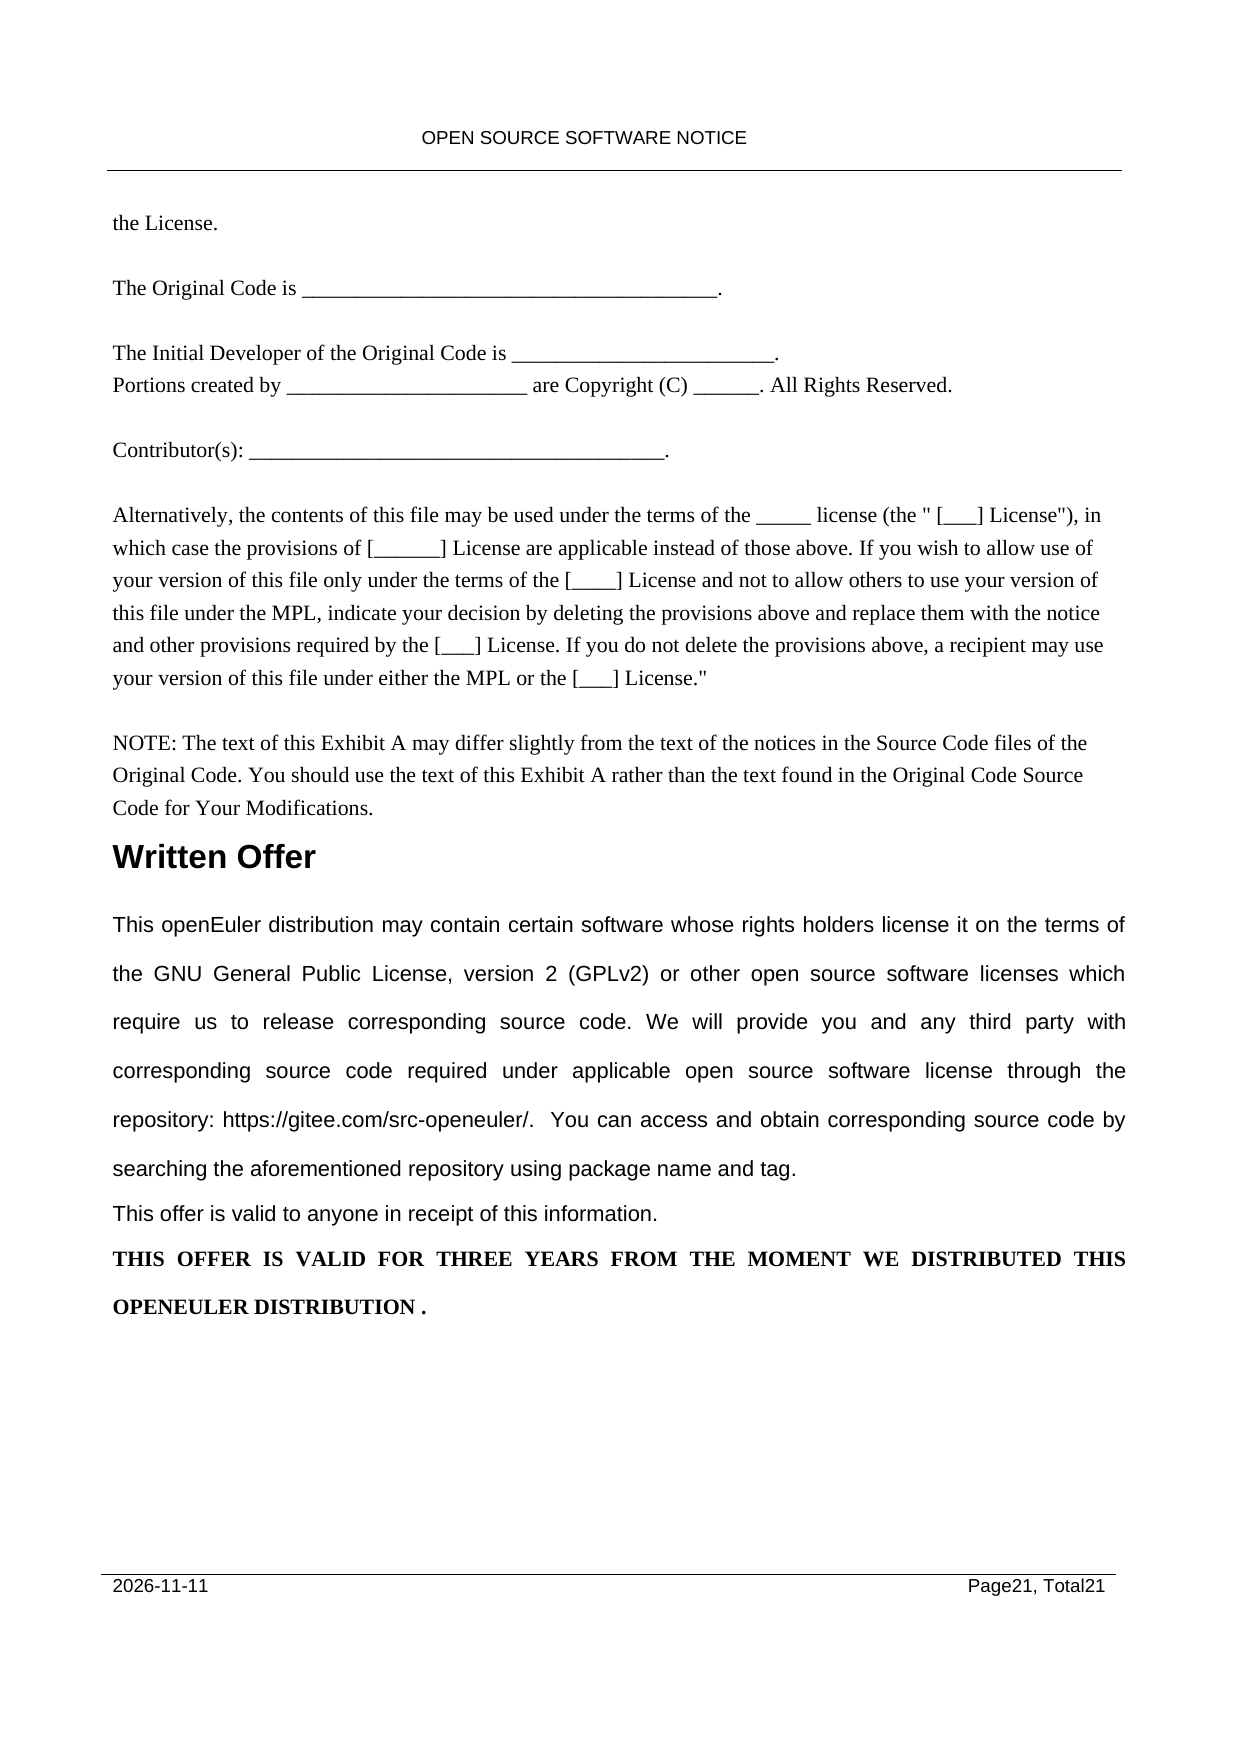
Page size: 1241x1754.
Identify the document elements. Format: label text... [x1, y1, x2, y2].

text THIS OFFER IS VALID FOR THREE YEARS FROM THE MOMENT WE DISTRIBUTED THIS OPENEULER DISTRIBUTION . [112, 1242, 1128, 1323]
text This openEuler distribution may contain certain software whose rights holders license it on the terms of the GNU General Public License, version 2 (GPLv2) or other open source software licenses which require us to release corresponding source code. We will provide you and any third party with corresponding source code required under applicable open source software license through the repository: https://gitee.com/src-openeuler/. You can access and obtain corresponding source code by searching the aforementioned repository using package name and tag. [112, 908, 1128, 1184]
text This offer is valid to anyone in receipt of this information. [112, 1197, 1128, 1229]
text Written Offer [112, 824, 1128, 889]
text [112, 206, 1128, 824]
